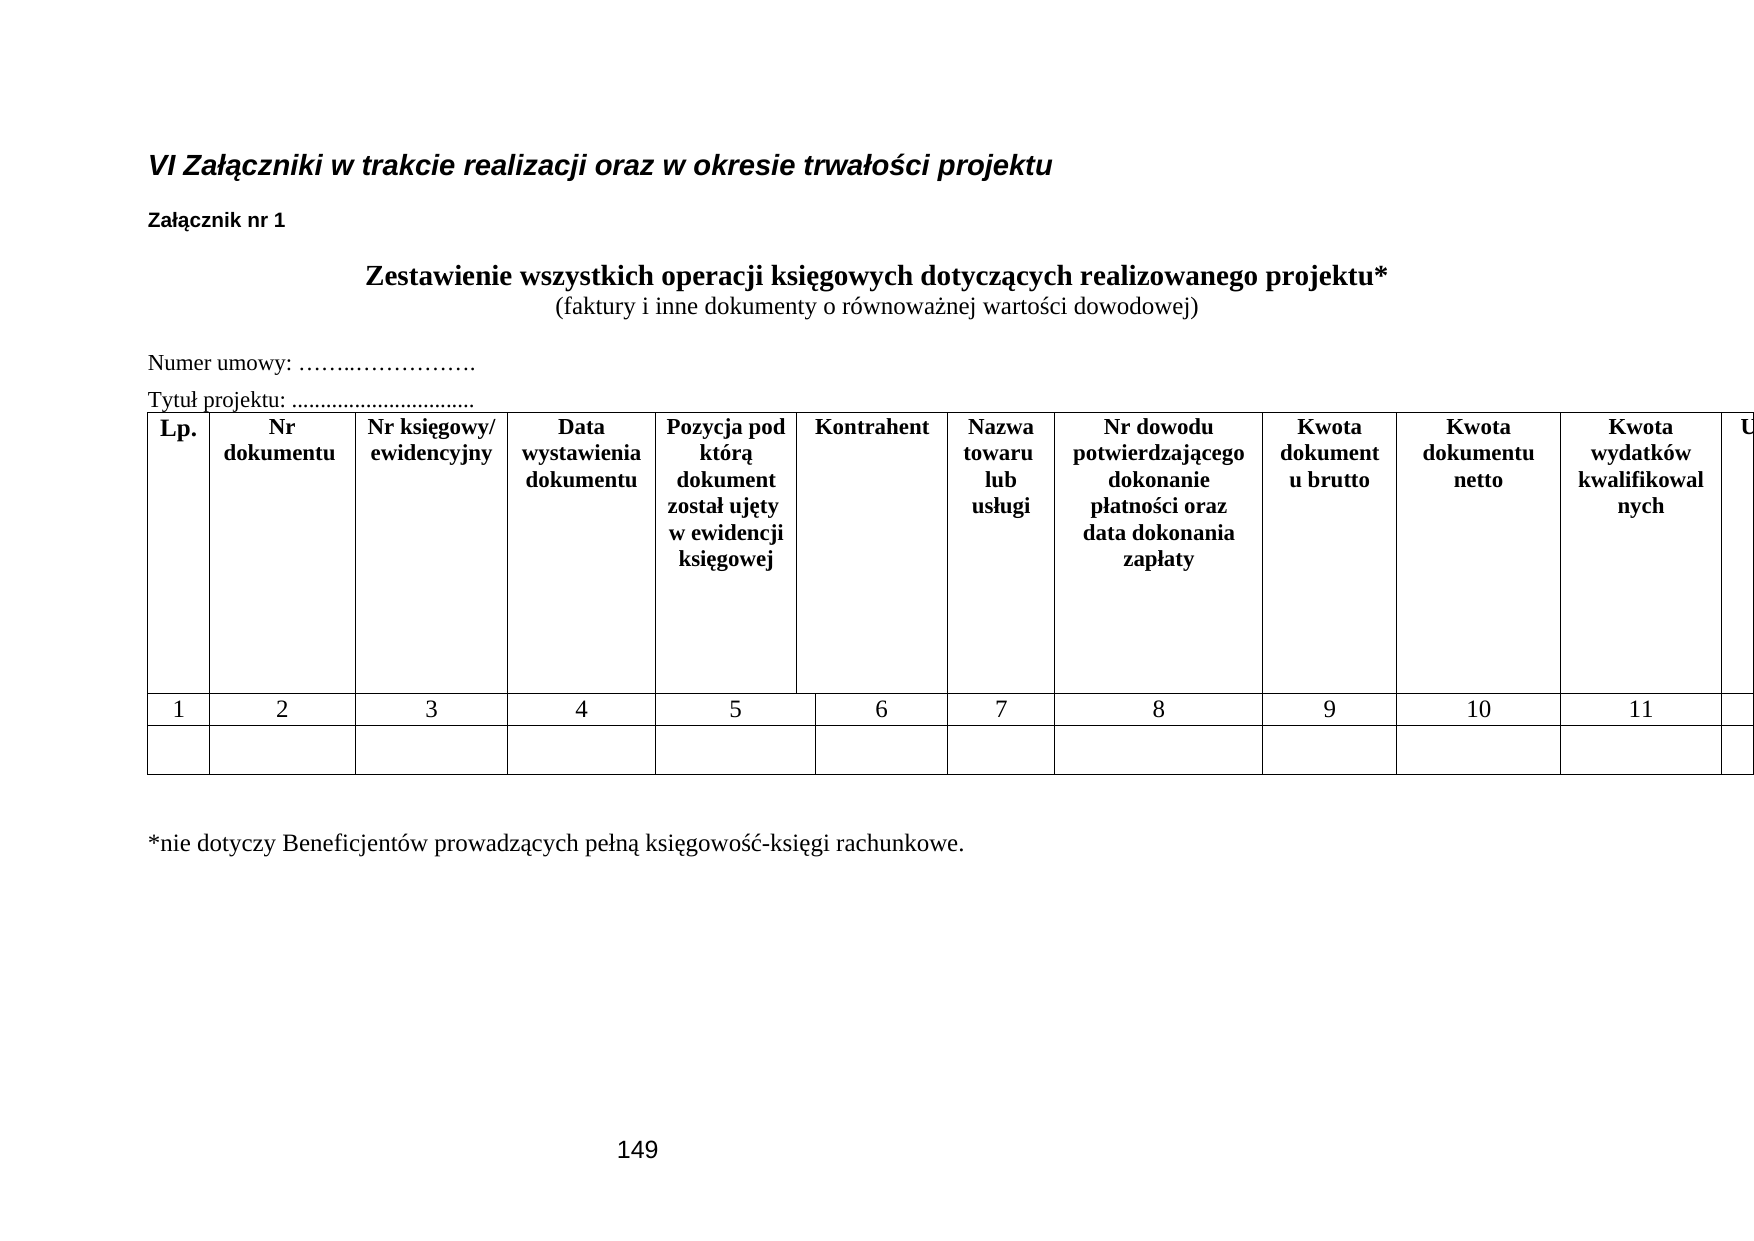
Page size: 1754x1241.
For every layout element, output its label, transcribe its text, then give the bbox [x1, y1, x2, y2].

text Zestawienie wszystkich operacji księgowych dotyczących realizowanego projektu* [148, 258, 1606, 291]
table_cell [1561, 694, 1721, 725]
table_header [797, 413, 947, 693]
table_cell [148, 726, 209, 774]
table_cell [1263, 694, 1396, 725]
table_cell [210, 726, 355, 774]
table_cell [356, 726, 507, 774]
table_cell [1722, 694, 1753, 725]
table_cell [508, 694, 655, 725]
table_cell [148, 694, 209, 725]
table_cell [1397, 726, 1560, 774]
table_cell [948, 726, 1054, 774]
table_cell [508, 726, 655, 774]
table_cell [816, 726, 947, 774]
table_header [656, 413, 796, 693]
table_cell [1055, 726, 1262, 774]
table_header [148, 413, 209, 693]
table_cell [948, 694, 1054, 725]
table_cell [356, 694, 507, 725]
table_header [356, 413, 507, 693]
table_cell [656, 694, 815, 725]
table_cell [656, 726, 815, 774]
text Numer umowy: ……..……………. [148, 349, 1606, 375]
text Tytuł projektu: ................................ [148, 386, 1606, 412]
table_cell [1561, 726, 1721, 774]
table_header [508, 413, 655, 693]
text Załącznik nr 1 [148, 208, 1606, 232]
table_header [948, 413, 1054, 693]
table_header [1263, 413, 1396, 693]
text VI Załączniki w trakcie realizacji oraz w okresie trwałości projektu [148, 148, 1606, 181]
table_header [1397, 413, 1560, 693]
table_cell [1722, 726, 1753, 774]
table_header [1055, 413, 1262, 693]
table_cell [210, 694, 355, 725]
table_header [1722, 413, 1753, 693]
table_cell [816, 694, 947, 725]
text (faktury i inne dokumenty o równoważnej wartości dowodowej) [148, 291, 1606, 320]
text *nie dotyczy Beneficjentów prowadzących pełną księgowość-księgi rachunkowe. [148, 828, 1606, 857]
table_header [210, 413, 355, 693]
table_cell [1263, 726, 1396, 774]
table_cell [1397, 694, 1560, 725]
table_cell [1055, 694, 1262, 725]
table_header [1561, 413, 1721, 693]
